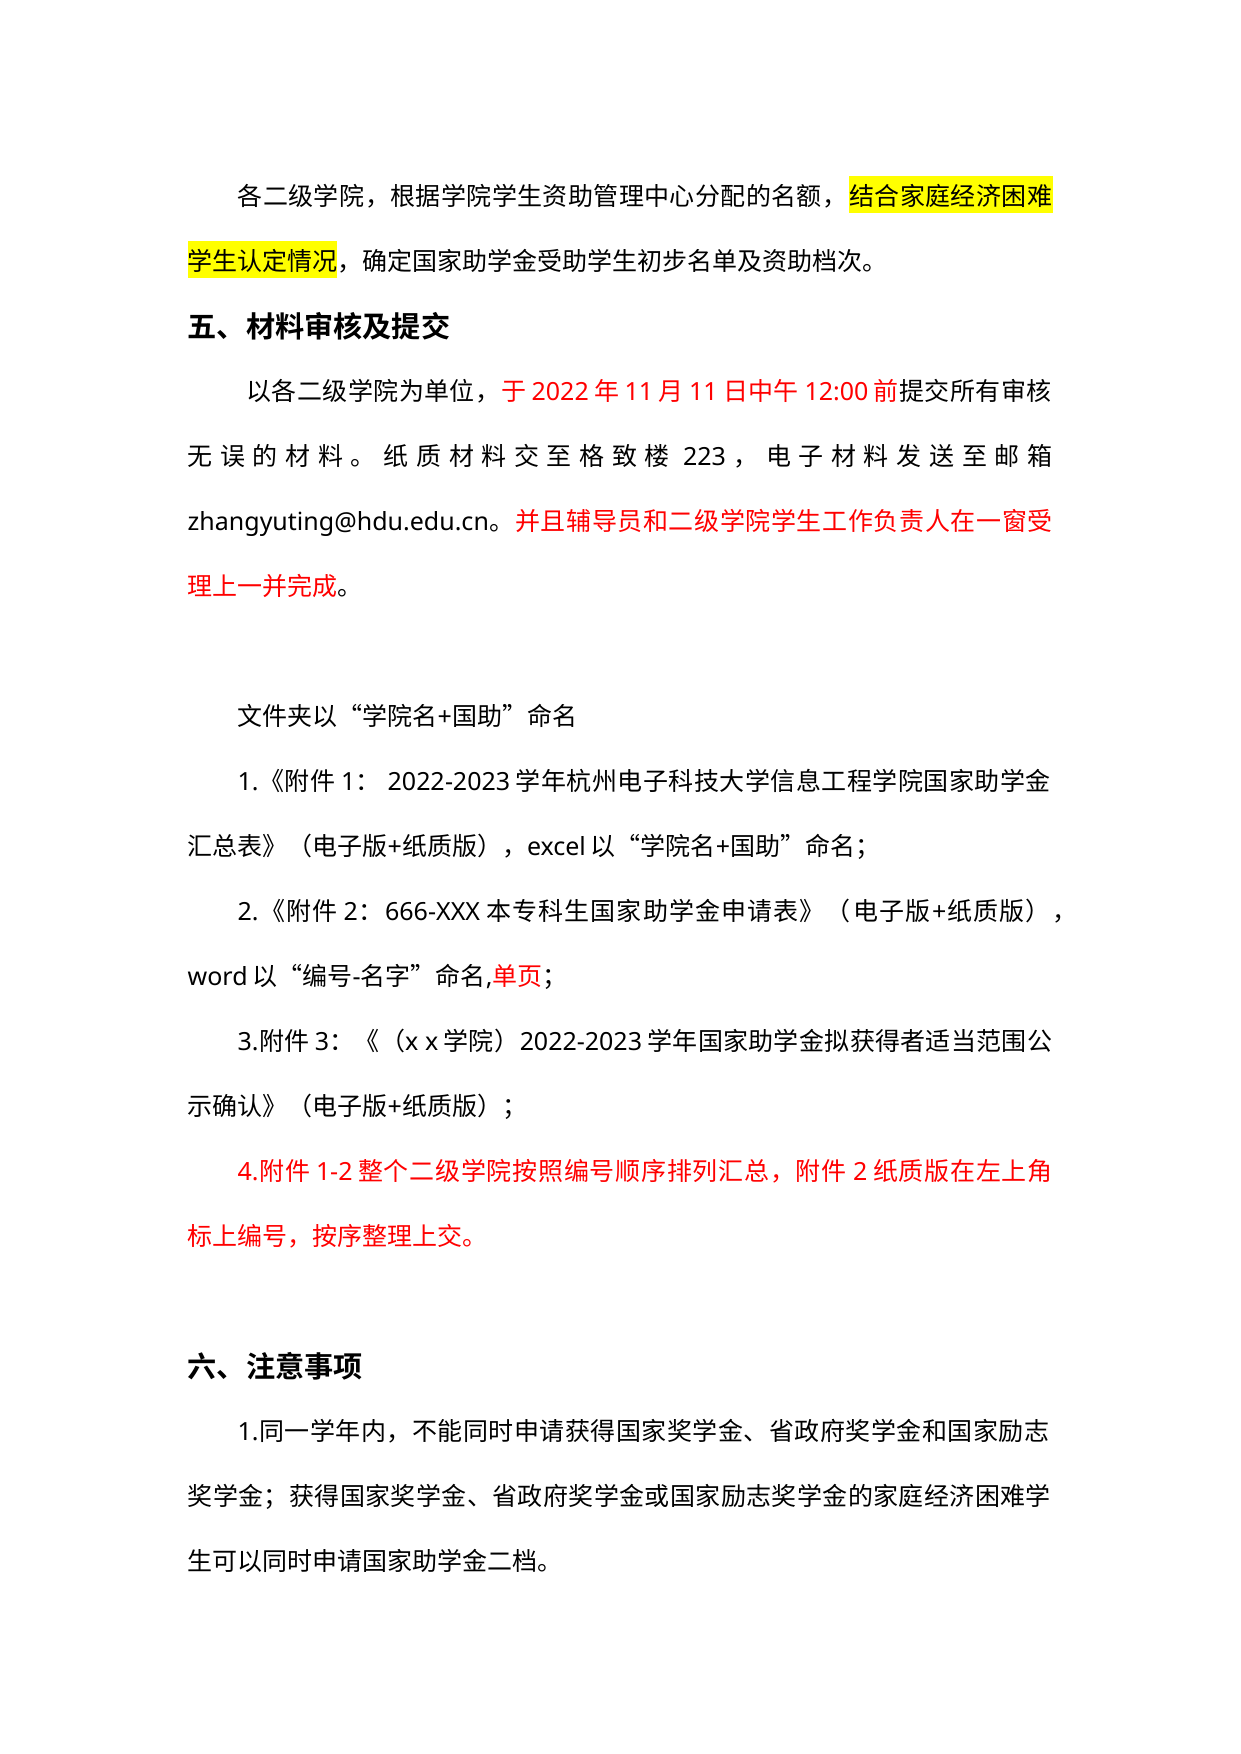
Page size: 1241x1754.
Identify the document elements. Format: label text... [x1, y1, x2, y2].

text 五、材料审核及提交 [187, 292, 1053, 357]
text 各二级学院，根据学院学生资助管理中心分配的名额，结合家庭经济困难学生认定情况，确定国家助学金受助学生初步名单及资助档次。 [187, 162, 1053, 292]
list 注意事项 [187, 1332, 1053, 1397]
text 3.附件3：《（x x学院）2022-2023学年国家助学金拟获得者适当范围公示确认》（电子版+纸质版）； [187, 1007, 1053, 1137]
text 4.附件1-2整个二级学院按照编号顺序排列汇总，附件2纸质版在左上角标上编号，按序整理上交。 [187, 1137, 1053, 1267]
text 1.同一学年内，不能同时申请获得国家奖学金、省政府奖学金和国家励志奖学金；获得国家奖学金、省政府奖学金或国家励志奖学金的家庭经济困难学生可以同时申请国家助学金二档。 [187, 1397, 1053, 1592]
text 文件夹以“学院名+国助”命名 [187, 682, 1053, 747]
text 以各二级学院为单位，于2022年11月11日中午12:00前提交所有审核无误的材料。纸质材料交至格致楼223，电子材料发送至邮箱zhangyuting@hdu.edu.cn。并且辅导员和二级学院学生工作负责人在一窗受理上一并完成。 [187, 357, 1053, 617]
text 2.《附件2：666-XXX本专科生国家助学金申请表》（电子版+纸质版），word以“编号-名字”命名,单页； [187, 877, 1053, 1007]
text 1.《附件1： 2022-2023学年杭州电子科技大学信息工程学院国家助学金汇总表》（电子版+纸质版），excel以“学院名+国助”命名； [187, 747, 1053, 877]
